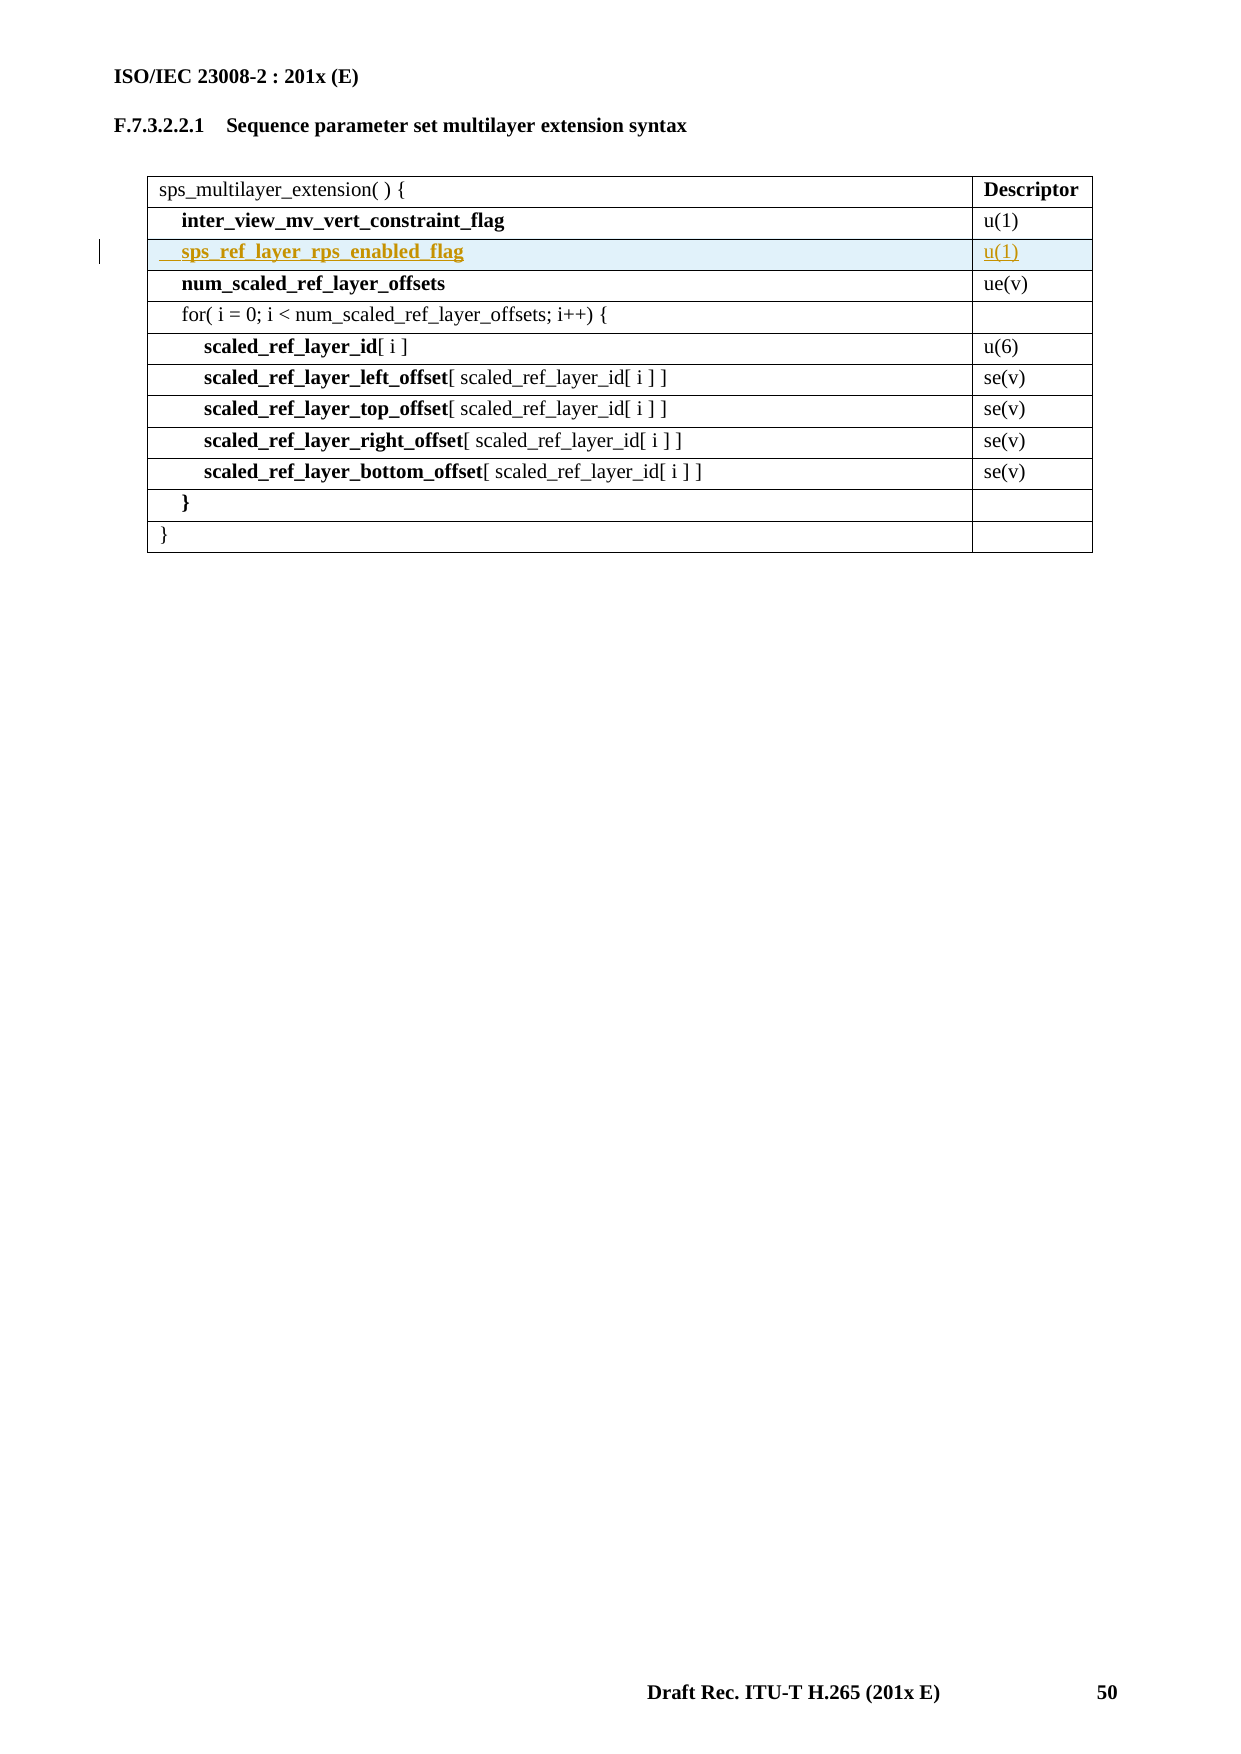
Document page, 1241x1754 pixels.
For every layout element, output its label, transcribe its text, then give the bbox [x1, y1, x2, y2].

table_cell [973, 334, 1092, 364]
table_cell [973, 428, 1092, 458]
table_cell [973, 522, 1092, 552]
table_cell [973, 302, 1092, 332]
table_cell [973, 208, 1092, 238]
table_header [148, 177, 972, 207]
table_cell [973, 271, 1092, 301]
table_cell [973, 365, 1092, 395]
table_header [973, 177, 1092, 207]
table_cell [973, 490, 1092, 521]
list Sequence parameter set multilayer extension syntax [113, 113, 1127, 137]
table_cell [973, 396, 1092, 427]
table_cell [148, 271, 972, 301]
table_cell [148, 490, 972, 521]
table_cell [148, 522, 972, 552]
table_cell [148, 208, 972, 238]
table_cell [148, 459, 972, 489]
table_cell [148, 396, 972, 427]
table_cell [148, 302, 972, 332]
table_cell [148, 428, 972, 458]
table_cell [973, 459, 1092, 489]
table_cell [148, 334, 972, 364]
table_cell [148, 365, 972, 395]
